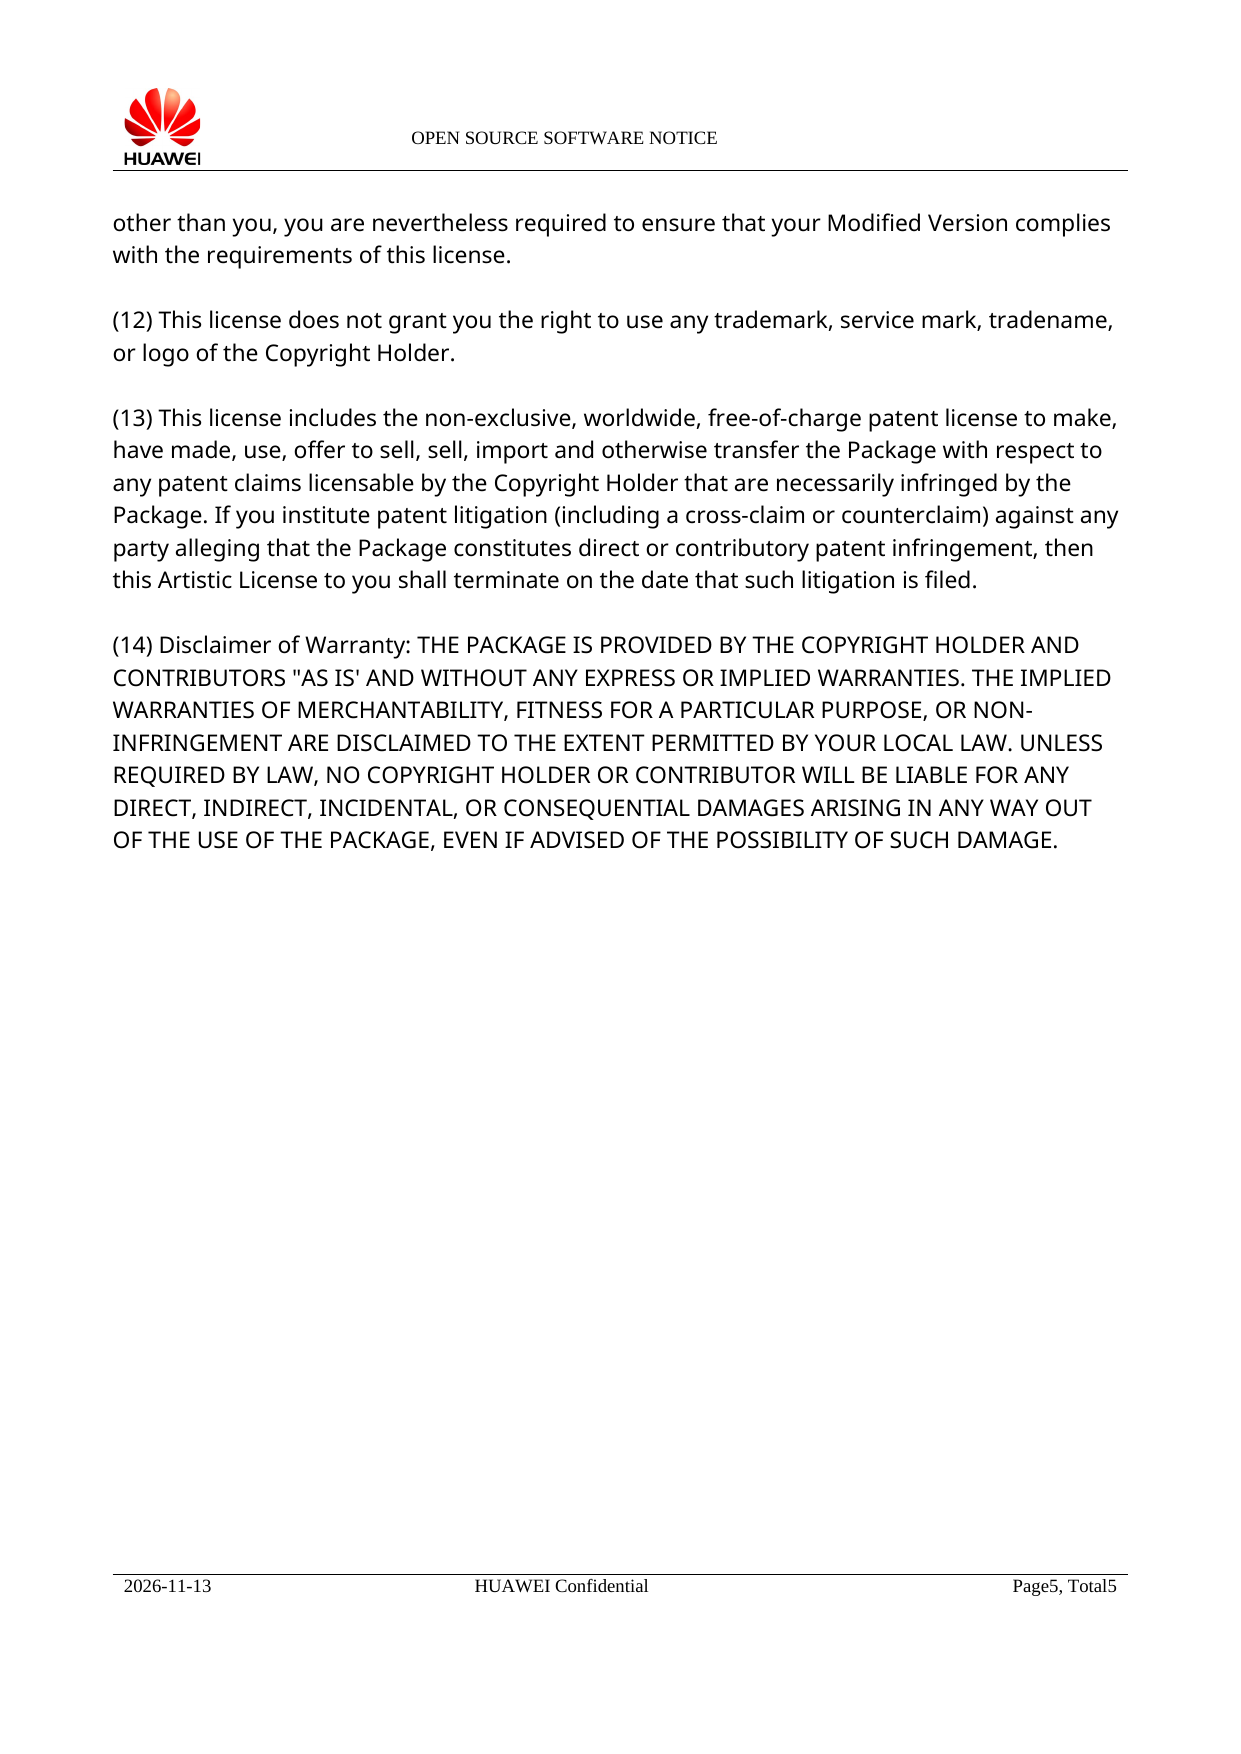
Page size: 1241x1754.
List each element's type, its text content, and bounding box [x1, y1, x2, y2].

text (14) Disclaimer of Warranty: THE PACKAGE IS PROVIDED BY THE COPYRIGHT HOLDER AND CONTRIBUTORS "AS IS' AND WITHOUT ANY EXPRESS OR IMPLIED WARRANTIES. THE IMPLIED WARRANTIES OF MERCHANTABILITY, FITNESS FOR A PARTICULAR PURPOSE, OR NON-INFRINGEMENT ARE DISCLAIMED TO THE EXTENT PERMITTED BY YOUR LOCAL LAW. UNLESS REQUIRED BY LAW, NO COPYRIGHT HOLDER OR CONTRIBUTOR WILL BE LIABLE FOR ANY DIRECT, INDIRECT, INCIDENTAL, OR CONSEQUENTIAL DAMAGES ARISING IN ANY WAY OUT OF THE USE OF THE PACKAGE, EVEN IF ADVISED OF THE POSSIBILITY OF SUCH DAMAGE. [112, 629, 1128, 856]
picture [124, 88, 201, 165]
text (12) This license does not grant you the right to use any trademark, service mark, tradename, or logo of the Copyright Holder. [112, 304, 1128, 369]
text (13) This license includes the non-exclusive, worldwide, free-of-charge patent license to make, have made, use, offer to sell, sell, import and otherwise transfer the Package with respect to any patent claims licensable by the Copyright Holder that are necessarily infringed by the Package. If you institute patent litigation (including a cross-claim or counterclaim) against any party alleging that the Package constitutes direct or contributory patent infringement, then this Artistic License to you shall terminate on the date that such litigation is filed. [112, 401, 1128, 596]
